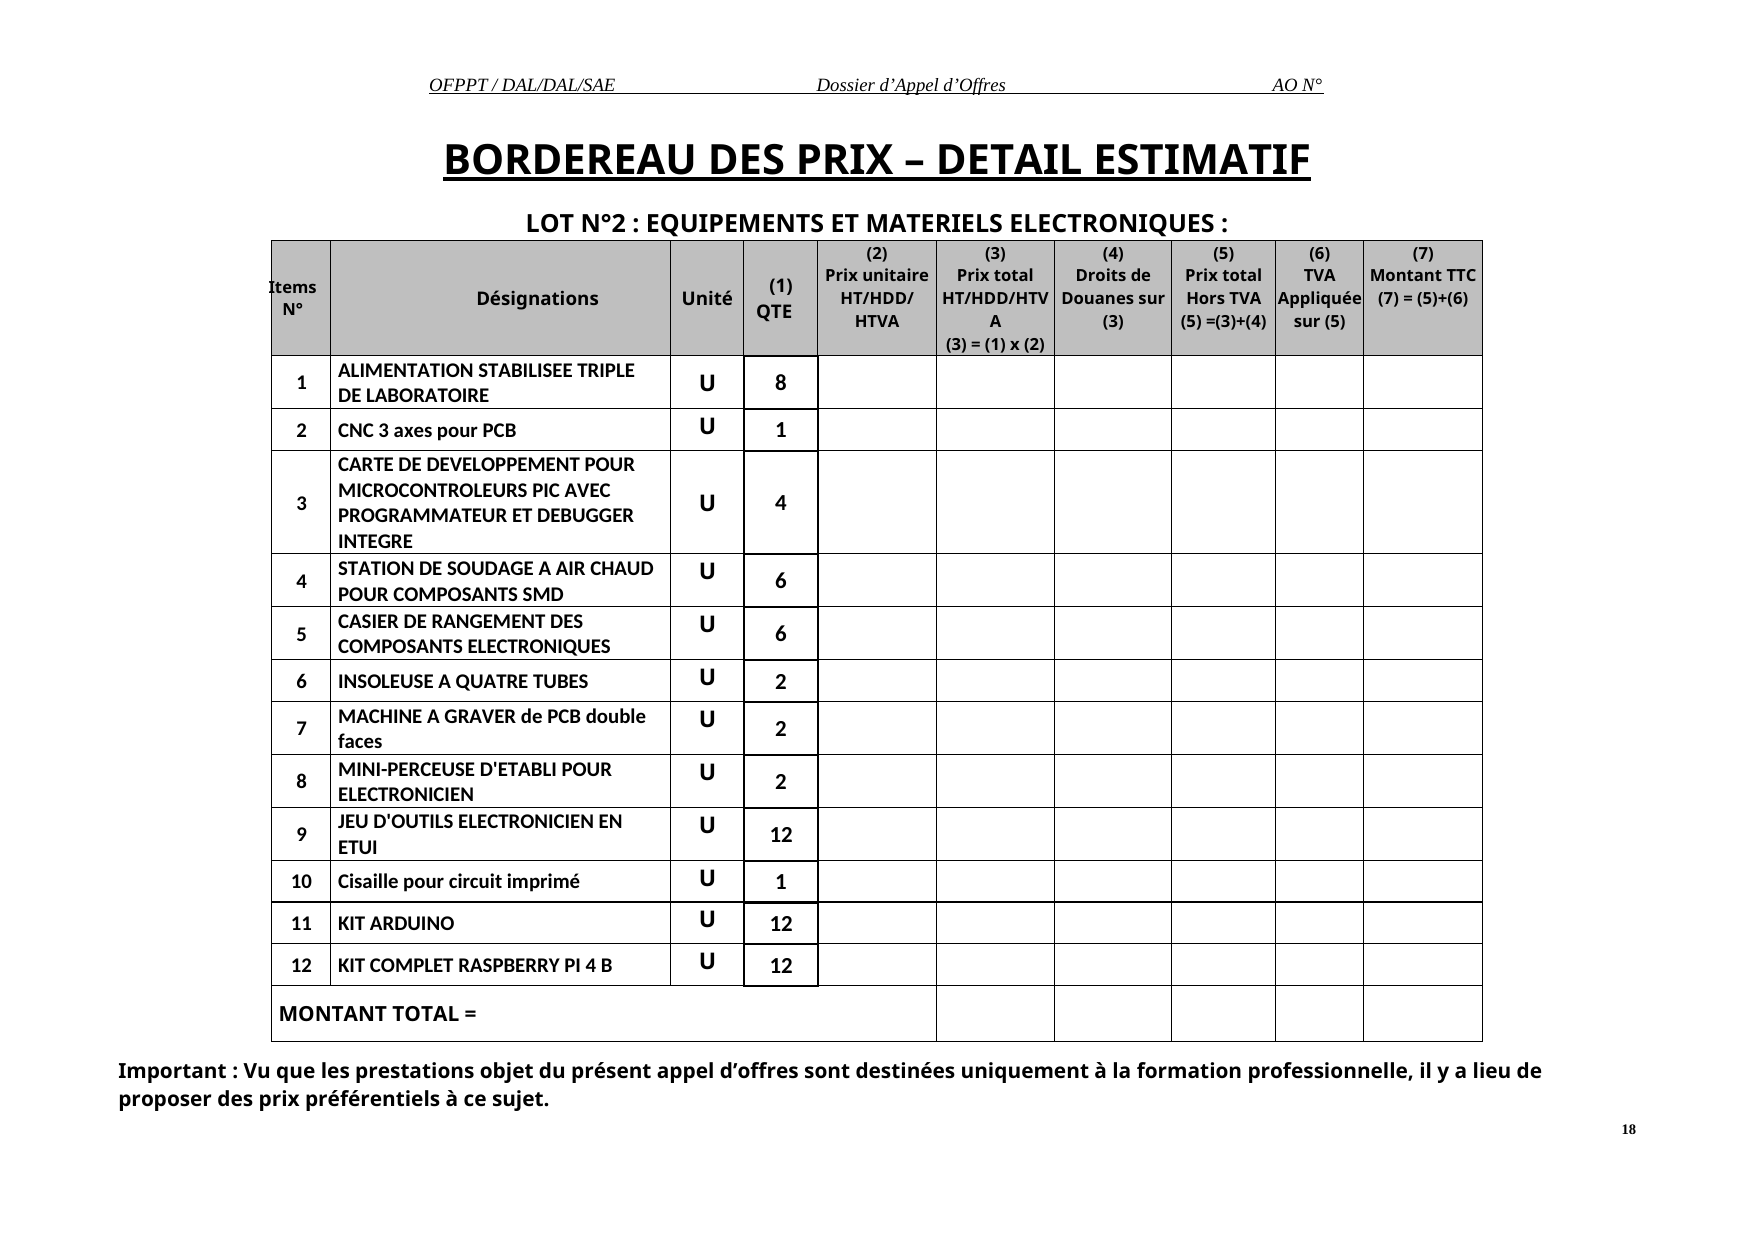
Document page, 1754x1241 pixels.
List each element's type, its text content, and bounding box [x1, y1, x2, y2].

table_cell KIT ARDUINO [331, 903, 670, 943]
table_header Désignations [331, 241, 670, 355]
table_cell MINI-PERCEUSE D'ETABLI POUR ELECTRONICIEN [331, 755, 670, 807]
text BORDEREAU DES PRIX – DETAIL ESTIMATIF [118, 129, 1636, 186]
table_cell [819, 808, 936, 859]
table_cell 4 [745, 452, 817, 553]
table_cell 4 [272, 554, 330, 606]
table_cell [1055, 409, 1171, 449]
table_cell STATION DE SOUDAGE A AIR CHAUD POUR COMPOSANTS SMD [331, 554, 670, 606]
table_cell U [671, 607, 743, 659]
table_cell [1172, 861, 1275, 901]
table_cell [1276, 808, 1363, 859]
table_cell 1 [745, 862, 817, 901]
table_cell [819, 861, 936, 901]
table_header (3) Prix total HT/HDD/HTVA (3) = (1) x (2) [937, 241, 1054, 355]
table_cell JEU D'OUTILS ELECTRONICIEN EN ETUI [331, 808, 670, 859]
table_cell 12 [745, 809, 817, 859]
table_cell [937, 356, 1054, 408]
table_header Items N° [272, 241, 330, 355]
table_cell [1276, 755, 1363, 807]
table_cell [937, 409, 1054, 449]
table_cell 8 [745, 357, 817, 408]
table_cell Cisaille pour circuit imprimé [331, 861, 670, 901]
table_cell [1364, 660, 1482, 701]
table_cell U [671, 861, 743, 901]
table_cell [1276, 451, 1363, 553]
table_cell [819, 554, 936, 606]
table_cell 1 [272, 356, 330, 408]
table_cell [819, 409, 936, 449]
table_cell 9 [272, 808, 330, 859]
table_header (6) TVA Appliquée sur (5) [1276, 241, 1363, 355]
table_cell [1172, 660, 1275, 701]
table_cell 1 [745, 410, 817, 449]
table_cell U [671, 660, 743, 701]
table_cell [819, 451, 936, 553]
table_cell 2 [745, 756, 817, 807]
table_cell [819, 944, 936, 985]
table_cell 11 [272, 903, 330, 943]
table_cell [1172, 409, 1275, 449]
table_cell U [671, 554, 743, 606]
table_cell [1172, 986, 1275, 1041]
table_cell [1172, 607, 1275, 659]
table_cell [1055, 451, 1171, 553]
table_cell 6 [745, 555, 817, 606]
table_cell [1172, 903, 1275, 943]
table_cell U [671, 409, 743, 449]
table_header (7) Montant TTC (7) = (5)+(6) [1364, 241, 1482, 355]
table_cell [1172, 702, 1275, 754]
table_cell 12 [745, 904, 817, 943]
table_cell [937, 702, 1054, 754]
table_cell CASIER DE RANGEMENT DES COMPOSANTS ELECTRONIQUES [331, 607, 670, 659]
table_cell U [671, 451, 743, 553]
table_cell MACHINE A GRAVER de PCB double faces [331, 702, 670, 754]
table_cell [1055, 660, 1171, 701]
table_cell [1276, 607, 1363, 659]
table_cell 12 [745, 945, 817, 985]
table_cell [1364, 554, 1482, 606]
table_cell [937, 607, 1054, 659]
table_cell [1364, 986, 1482, 1041]
table_cell [819, 702, 936, 754]
table_cell [1172, 944, 1275, 985]
table_cell 5 [272, 607, 330, 659]
table_cell [1276, 554, 1363, 606]
table_cell 6 [272, 660, 330, 701]
table_header (5) Prix total Hors TVA (5) =(3)+(4) [1172, 241, 1275, 355]
table_cell [1055, 808, 1171, 859]
table_cell U [671, 808, 743, 859]
table_cell 8 [272, 755, 330, 807]
table_cell U [671, 944, 743, 985]
table_cell [819, 903, 936, 943]
table_cell [1172, 451, 1275, 553]
table_header (2) Prix unitaire HT/HDD/HTVA [818, 241, 936, 355]
table_cell [937, 451, 1054, 553]
table_cell [1364, 755, 1482, 807]
table_cell CNC 3 axes pour PCB [331, 409, 670, 449]
table_cell [1055, 944, 1171, 985]
table_cell [1055, 903, 1171, 943]
table_cell INSOLEUSE A QUATRE TUBES [331, 660, 670, 701]
table_cell 3 [272, 451, 330, 553]
table_cell [1364, 903, 1482, 943]
table_cell U [671, 755, 743, 807]
table_cell 2 [745, 703, 817, 754]
table_cell [1172, 554, 1275, 606]
table_cell [1276, 409, 1363, 449]
table_cell [1172, 755, 1275, 807]
table_cell [1276, 356, 1363, 408]
table_cell [937, 660, 1054, 701]
table_cell [937, 944, 1054, 985]
table_cell [1364, 808, 1482, 859]
table_cell [1055, 755, 1171, 807]
table_cell [819, 755, 936, 807]
table_cell ALIMENTATION STABILISEE TRIPLE DE LABORATOIRE [331, 356, 670, 408]
table_cell [1276, 944, 1363, 985]
table_cell [819, 660, 936, 701]
table_cell CARTE DE DEVELOPPEMENT POUR MICROCONTROLEURS PIC AVEC PROGRAMMATEUR ET DEBUGGER INTEGRE [331, 451, 670, 553]
table_cell [1055, 702, 1171, 754]
table_cell [937, 903, 1054, 943]
table_header (4) Droits de Douanes sur (3) [1055, 241, 1171, 355]
table_cell [937, 554, 1054, 606]
table_cell [1364, 409, 1482, 449]
table_header Unité [671, 241, 743, 355]
table_cell [1364, 451, 1482, 553]
table_cell [1364, 944, 1482, 985]
table_cell [937, 755, 1054, 807]
text LOT N°2 : EQUIPEMENTS ET MATERIELS ELECTRONIQUES : [118, 206, 1636, 240]
table_cell U [671, 702, 743, 754]
table_cell [1276, 702, 1363, 754]
table_cell [819, 356, 936, 408]
table_cell [1276, 660, 1363, 701]
table_cell [1276, 861, 1363, 901]
table_header (1) QTE [744, 241, 817, 355]
table_cell [1172, 356, 1275, 408]
table_cell [1364, 861, 1482, 901]
table_cell MONTANT TOTAL = [272, 986, 936, 1041]
table_cell [1364, 607, 1482, 659]
table_cell 6 [745, 608, 817, 659]
table_cell [1276, 986, 1363, 1041]
table_cell 12 [272, 944, 330, 985]
table_cell [1276, 903, 1363, 943]
table_cell 7 [272, 702, 330, 754]
table_cell [1055, 861, 1171, 901]
table_cell 10 [272, 861, 330, 901]
table_cell [1055, 554, 1171, 606]
table_cell [819, 607, 936, 659]
table_cell 2 [272, 409, 330, 449]
table_cell [1055, 607, 1171, 659]
table_cell [1055, 986, 1171, 1041]
table_cell [1364, 356, 1482, 408]
table_cell [937, 808, 1054, 859]
table_cell U [671, 903, 743, 943]
table_cell U [671, 356, 743, 408]
table_cell 2 [745, 661, 817, 701]
table_cell [937, 861, 1054, 901]
text Important : Vu que les prestations objet du présent appel d’offres sont destinées uniquement à la formation professionnelle, il y a lieu de proposer des prix préférentiels à ce sujet. [118, 1056, 1636, 1113]
table_cell [1172, 808, 1275, 859]
table_cell [937, 986, 1054, 1041]
table_cell [1055, 356, 1171, 408]
table_cell KIT COMPLET RASPBERRY PI 4 B [331, 944, 670, 985]
table_cell [1364, 702, 1482, 754]
